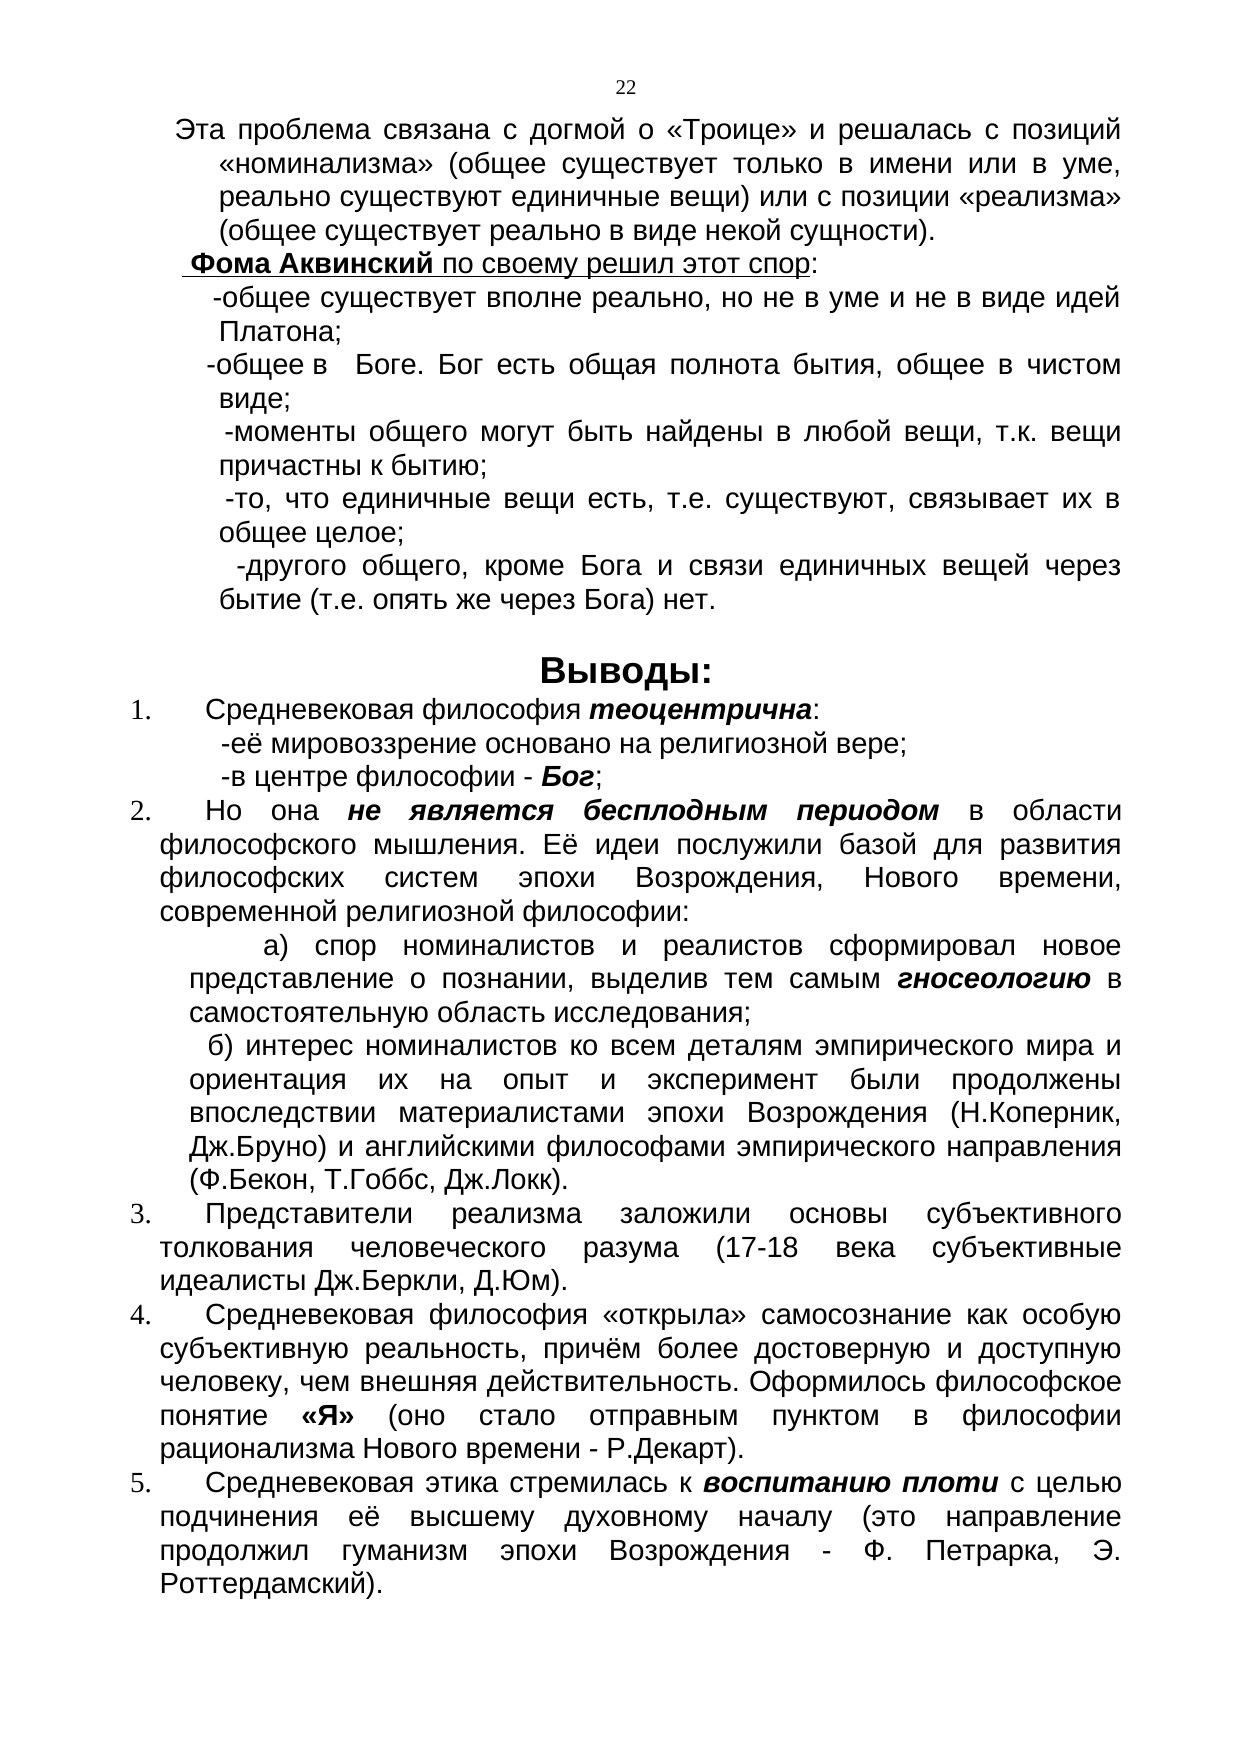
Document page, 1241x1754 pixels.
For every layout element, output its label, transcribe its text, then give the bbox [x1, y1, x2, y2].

text -общее существует вполне реально, но не в уме и не в виде идей Платона; [174, 280, 1122, 347]
text Фома Аквинский по своему решил этот спор: [174, 246, 1122, 280]
text б) интерес номиналистов ко всем деталям эмпирического мира и ориентация их на опыт и эксперимент были продолжены впоследствии материалистами эпохи Возрождения (Н.Коперник, Дж.Бруно) и английскими философами эмпирического направления (Ф.Бекон, Т.Гоббс, Дж.Локк). [159, 1028, 1122, 1196]
text Выводы: [130, 649, 1122, 692]
list Но она не является бесплодным периодом в области философского мышления. Её идеи послужили базой для развития философских систем эпохи Возрождения, Нового времени, современной религиозной философии: [130, 793, 1122, 927]
text -общее в Боге. Бог есть общая полнота бытия, общее в чистом виде; [174, 347, 1122, 414]
text -её мировоззрение основано на религиозной вере; [130, 726, 1122, 759]
list Представители реализма заложили основы субъективного толкования человеческого разума (17-18 века субъективные идеалисты Дж.Беркли, Д.Юм). [130, 1196, 1122, 1297]
text -в центре философии - Бог; [130, 759, 1122, 793]
text -другого общего, кроме Бога и связи единичных вещей через бытие (т.е. опять же через Бога) нет. [174, 548, 1122, 615]
list Средневековая этика стремилась к воспитанию плоти с целью подчинения её высшему духовному началу (это направление продолжил гуманизм эпохи Возрождения - Ф. Петрарка, Э. Роттердамский). [130, 1465, 1122, 1599]
text -то, что единичные вещи есть, т.е. существуют, связывает их в общее целое; [174, 481, 1122, 548]
list Средневековая философия «открыла» самосознание как особую субъективную реальность, причём более достоверную и доступную человеку, чем внешняя действительность. Оформилось философское понятие «Я» (оно стало отправным пунктом в философии рационализма Нового времени - Р.Декарт). [130, 1297, 1122, 1465]
text а) спор номиналистов и реалистов сформировал новое представление о познании, выделив тем самым гносеологию в самостоятельную область исследования; [159, 927, 1122, 1028]
text Эта проблема связана с догмой о «Троице» и решалась с позиций «номинализма» (общее существует только в имени или в уме, реально существуют единичные вещи) или с позиции «реализма» (общее существует реально в виде некой сущности). [174, 112, 1122, 246]
list Средневековая философия теоцентрична: [130, 692, 1122, 726]
text -моменты общего могут быть найдены в любой вещи, т.к. вещи причастны к бытию; [174, 414, 1122, 481]
